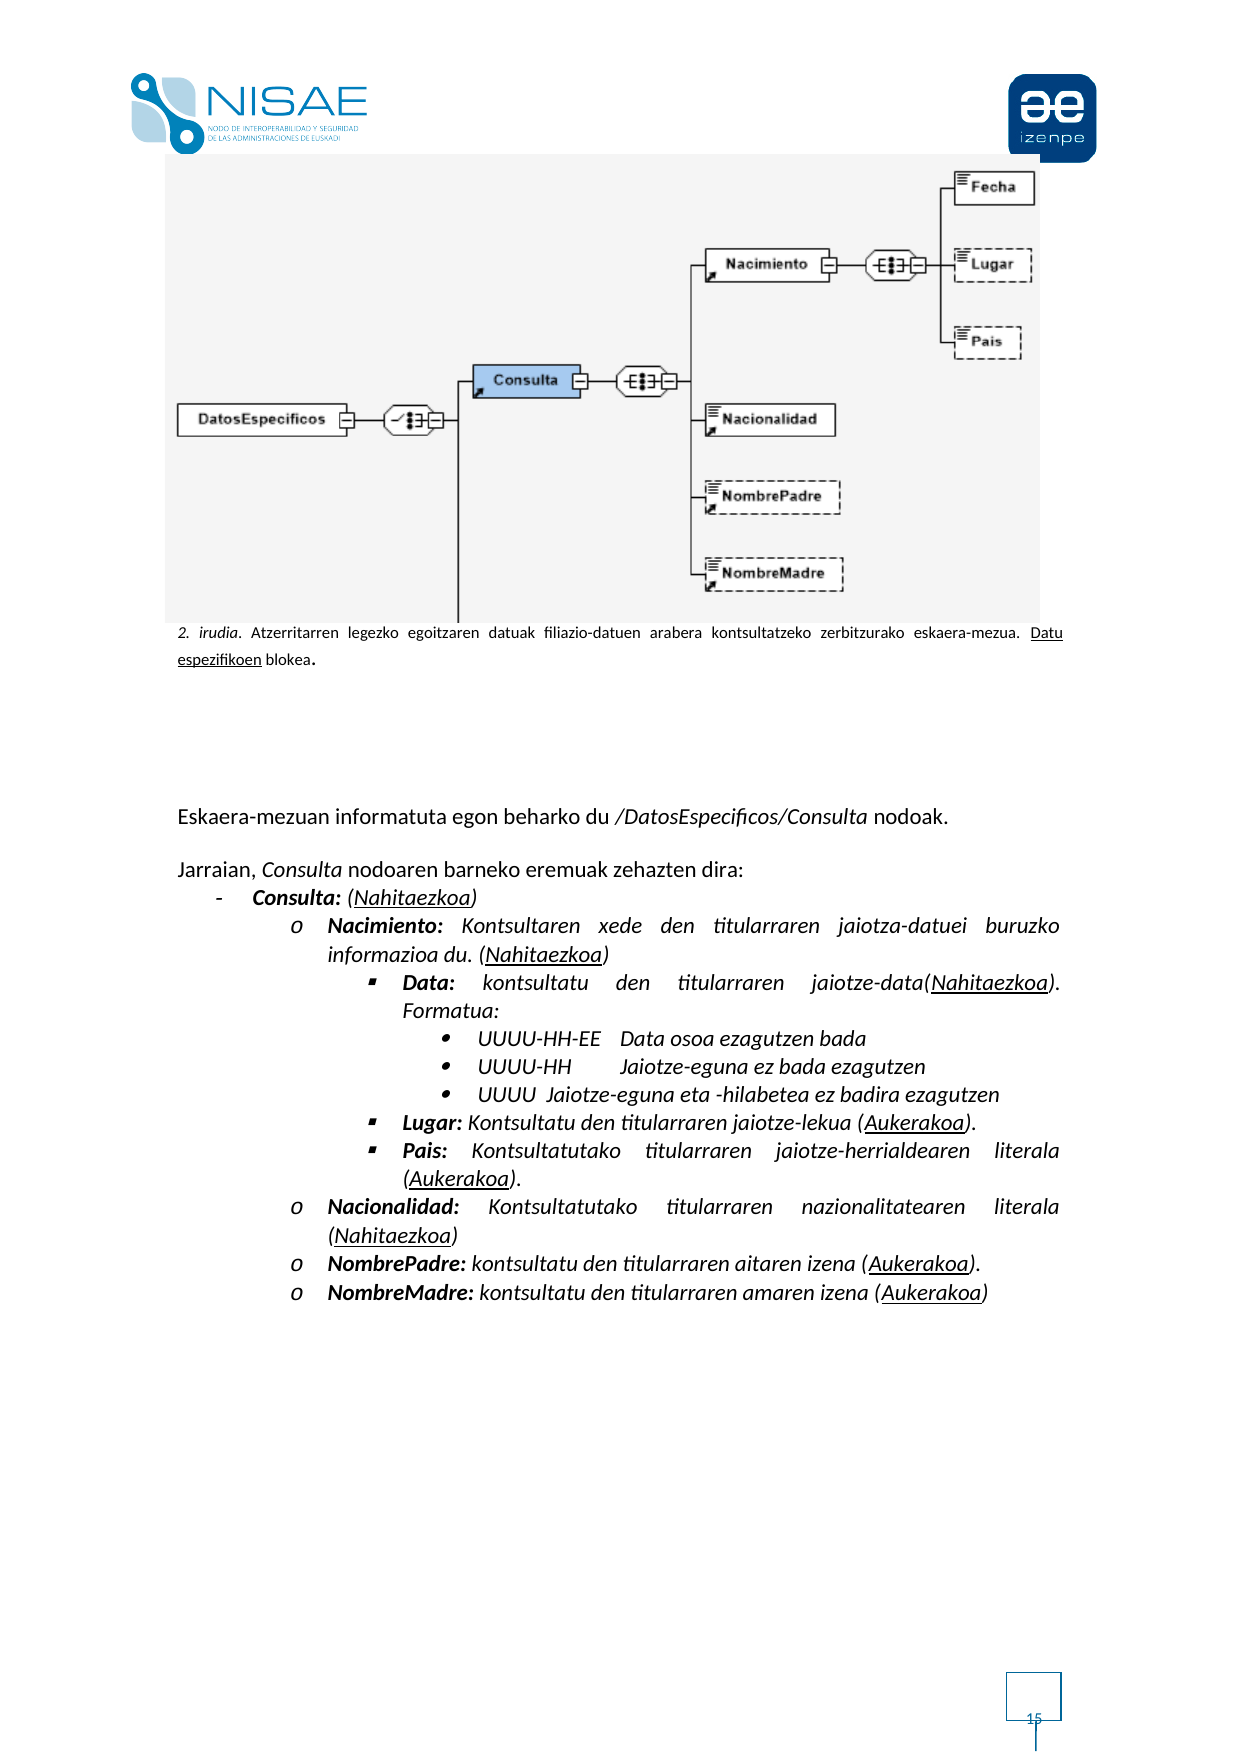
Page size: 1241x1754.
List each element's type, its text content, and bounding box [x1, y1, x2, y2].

list NombreMadre: kontsultatu den titularraren amaren izena (Aukerakoa) [290, 1278, 1063, 1308]
list Lugar: Kontsultatu den titularraren jaiotze-lekua (Aukerakoa). [365, 1108, 1063, 1136]
list Nacionalidad: Kontsultatutako titularraren nazionalitatearen literala (Nahitaezkoa) [290, 1192, 1063, 1249]
picture [139, 81, 148, 90]
list Data: kontsultatu den titularraren jaiotze-data(Nahitaezkoa). Formatua: [365, 968, 1063, 1024]
text 2. irudia. Atzerritarren legezko egoitzaren datuak filiazio-datuen arabera kontsultatzeko zerbitzurako eskaera-mezua. Datu espezifikoen blokea. [177, 622, 1063, 671]
picture [118, 73, 1097, 623]
list Pais: Kontsultatutako titularraren jaiotze-herrialdearen literala (Aukerakoa). [365, 1136, 1063, 1192]
list NombrePadre: kontsultatu den titularraren aitaren izena (Aukerakoa). [290, 1249, 1063, 1278]
picture [181, 131, 193, 143]
text Eskaera-mezuan informatuta egon beharko du /DatosEspecificos/Consulta nodoak. [177, 802, 1063, 830]
list UUUU Jaiotze-eguna eta -hilabetea ez badira ezagutzen [440, 1080, 1063, 1108]
list UUUU-HH Jaiotze-eguna ez bada ezagutzen [440, 1052, 1063, 1080]
list Consulta: (Nahitaezkoa) [215, 883, 1063, 911]
text Jarraian, Consulta nodoaren barneko eremuak zehazten dira: [177, 855, 1063, 883]
list UUUU-HH-EE Data osoa ezagutzen bada [440, 1024, 1063, 1052]
list Nacimiento: Kontsultaren xede den titularraren jaiotza-datuei buruzko informazioa du. (Nahitaezkoa) [290, 911, 1063, 968]
